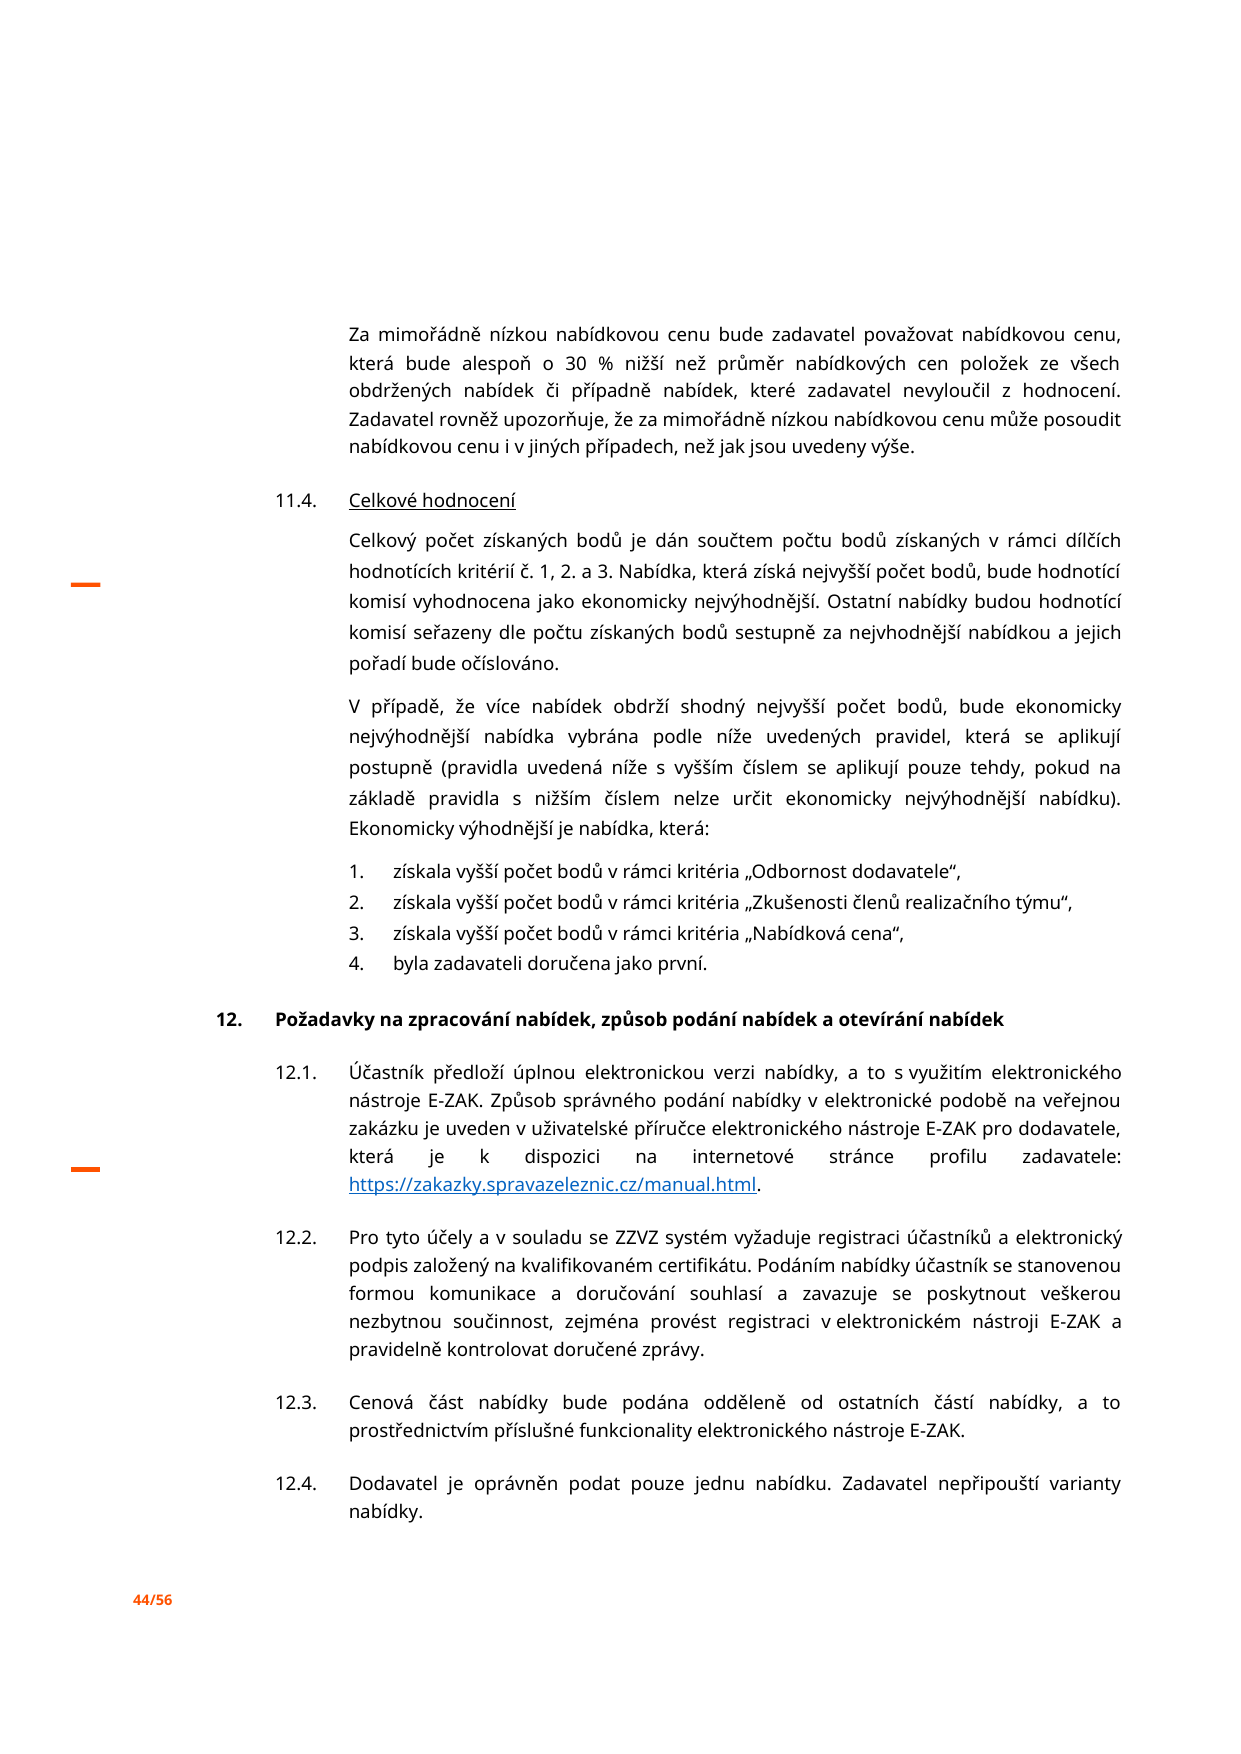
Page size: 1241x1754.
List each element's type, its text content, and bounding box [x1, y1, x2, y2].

text Za mimořádně nízkou nabídkovou cenu bude zadavatel považovat nabídkovou cenu, která bude alespoň o 30 % nižší než průměr nabídkových cen položek ze všech obdržených nabídek či případně nabídek, které zadavatel nevyloučil z hodnocení. Zadavatel rovněž upozorňuje, že za mimořádně nízkou nabídkovou cenu může posoudit nabídkovou cenu i v jiných případech, než jak jsou uvedeny výše. [348, 322, 1122, 459]
subtitle Účastník předloží úplnou elektronickou verzi nabídky, a to s využitím elektronického nástroje E-ZAK. Způsob správného podání nabídky v elektronické podobě na veřejnou zakázku je uveden v uživatelské příručce elektronického nástroje E-ZAK pro dodavatele, která je k dispozici na internetové stránce profilu zadavatele: https://zakazky.spravazeleznic.cz/manual.html. [275, 1059, 1122, 1197]
text V případě, že více nabídek obdrží shodný nejvyšší počet bodů, bude ekonomicky nejvýhodnější nabídka vybrána podle níže uvedených pravidel, která se aplikují postupně (pravidla uvedená níže s vyšším číslem se aplikují pouze tehdy, pokud na základě pravidla s nižším číslem nelze určit ekonomicky nejvýhodnější nabídku). Ekonomicky výhodnější je nabídka, která: [348, 693, 1122, 841]
list byla zadavateli doručena jako první. [348, 951, 1122, 976]
subtitle Celkové hodnocení [275, 487, 1122, 512]
list získala vyšší počet bodů v rámci kritéria „Zkušenosti členů realizačního týmu“, [348, 889, 1122, 915]
list získala vyšší počet bodů v rámci kritéria „Odbornost dodavatele“, [348, 859, 1122, 884]
subtitle Požadavky na zpracování nabídek, způsob podání nabídek a otevírání nabídek [216, 1006, 1122, 1032]
subtitle Pro tyto účely a v souladu se ZZVZ systém vyžaduje registraci účastníků a elektronický podpis založený na kvalifikovaném certifikátu. Podáním nabídky účastník se stanovenou formou komunikace a doručování souhlasí a zavazuje se poskytnout veškerou nezbytnou součinnost, zejména provést registraci v elektronickém nástroji E-ZAK a pravidelně kontrolovat doručené zprávy. [275, 1224, 1122, 1362]
subtitle Cenová část nabídky bude podána odděleně od ostatních částí nabídky, a to prostřednictvím příslušné funkcionality elektronického nástroje E-ZAK. [275, 1389, 1122, 1443]
list získala vyšší počet bodů v rámci kritéria „Nabídková cena“, [348, 920, 1122, 945]
text Celkový počet získaných bodů je dán součtem počtu bodů získaných v rámci dílčích hodnotících kritérií č. 1, 2. a 3. Nabídka, která získá nejvyšší počet bodů, bude hodnotící komisí vyhodnocena jako ekonomicky nejvýhodnější. Ostatní nabídky budou hodnotící komisí seřazeny dle počtu získaných bodů sestupně za nejvhodnější nabídkou a jejich pořadí bude očíslováno. [348, 527, 1122, 675]
subtitle Dodavatel je oprávněn podat pouze jednu nabídku. Zadavatel nepřipouští varianty nabídky. [275, 1470, 1122, 1524]
